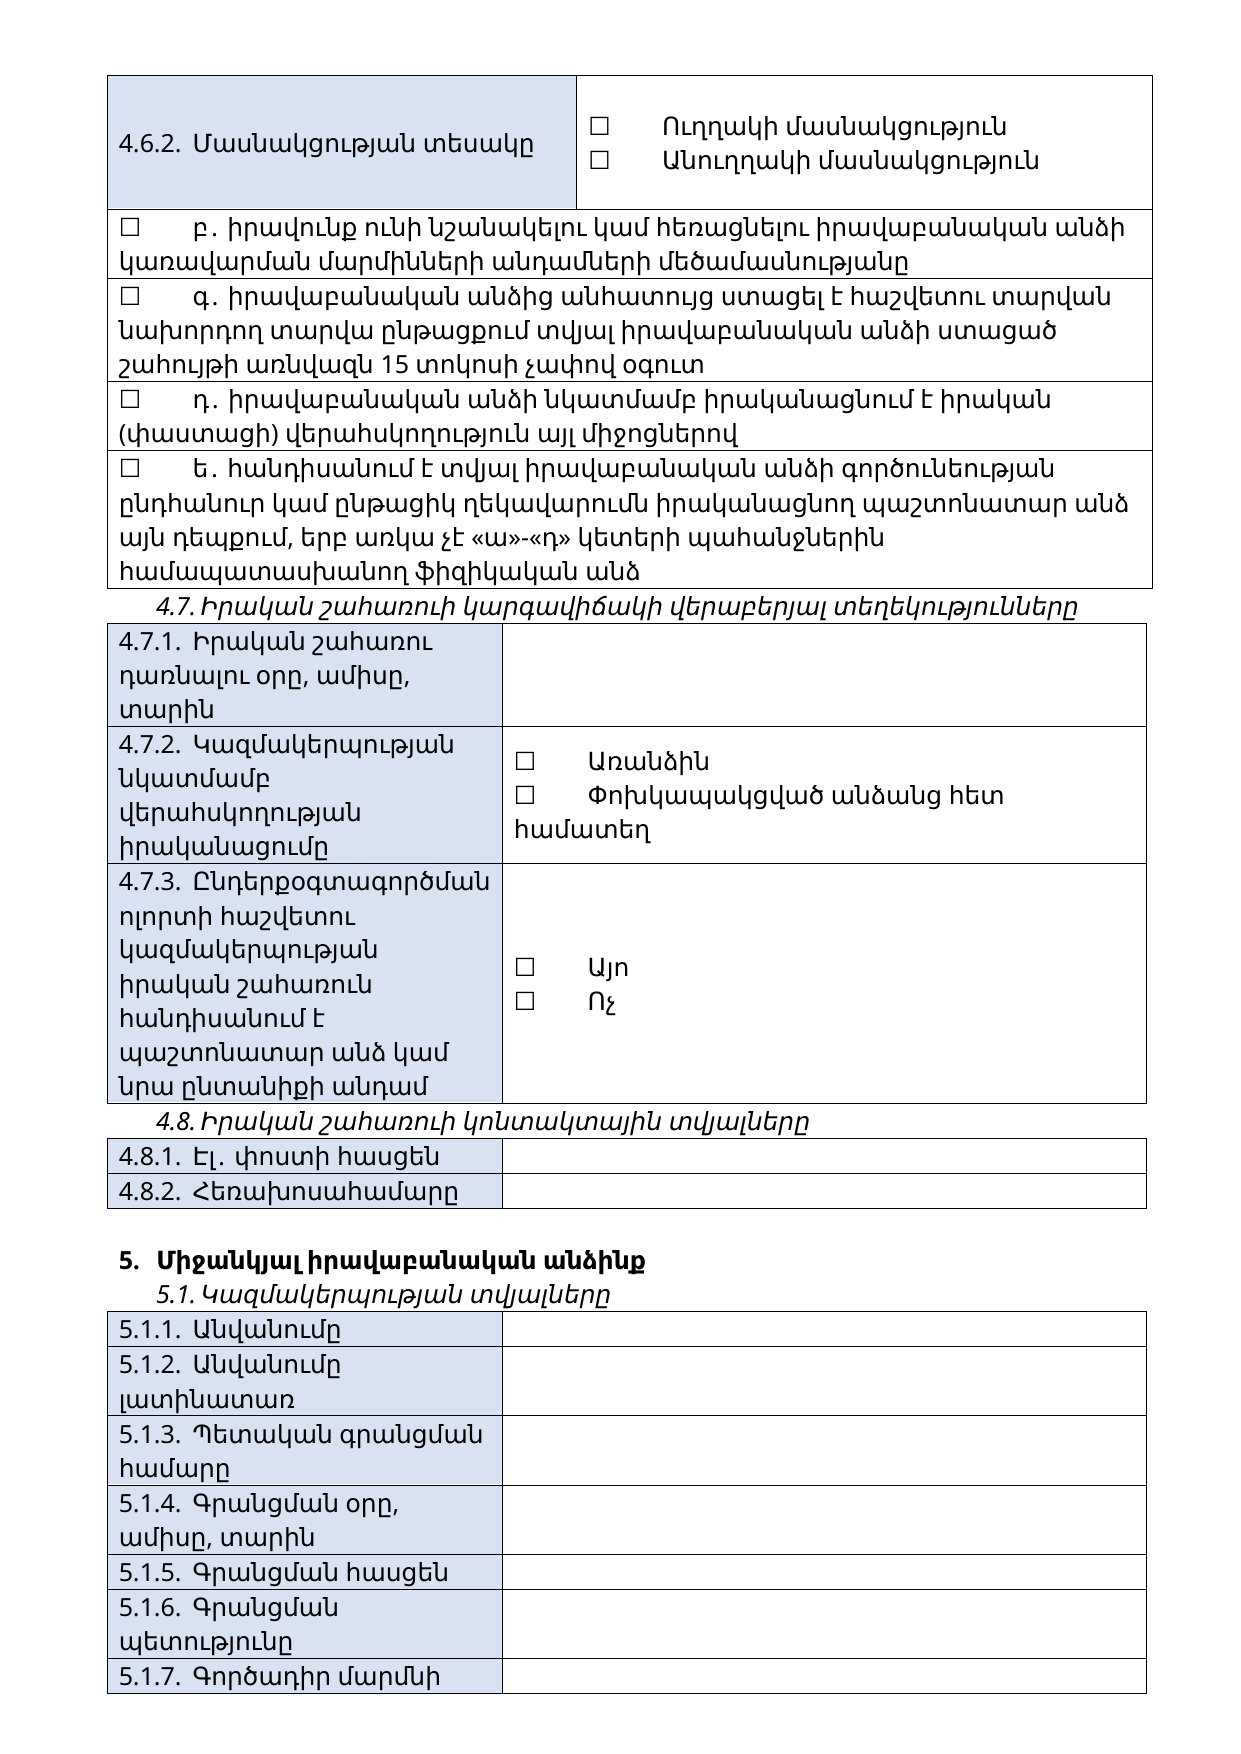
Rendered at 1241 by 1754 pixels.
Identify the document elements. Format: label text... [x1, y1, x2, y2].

table_cell Գրանցման օրը, ամիսը, տարին [108, 1486, 502, 1554]
table_cell ☐ ե․ հանդիսանում է տվյալ իրավաբանական անձի գործունեության ընդհանուր կամ ընթացիկ ղեկավարումն իրականացնող պաշտոնատար անձ այն դեպքում, երբ առկա չէ «ա»-«դ» կետերի պահանջներին համապատասխանող ֆիզիկական անձ [108, 451, 1152, 587]
table_header Անվանումը [108, 1312, 502, 1346]
table_cell [503, 1486, 1146, 1554]
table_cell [108, 1659, 502, 1693]
table_cell [503, 1416, 1146, 1484]
table_cell Պետական գրանցման համարը [108, 1416, 502, 1484]
table_cell [503, 1174, 1146, 1208]
list Իրական շահառուի կարգավիճակի վերաբերյալ տեղեկությունները [156, 588, 1171, 622]
table_header Իրական շահառու դառնալու օրը, ամիսը, տարին [108, 624, 502, 726]
table_header [503, 1312, 1146, 1346]
table_cell Մասնակցության տեսակը [108, 76, 576, 208]
table_cell [503, 1590, 1146, 1658]
table_cell ☐ Այո ☐ Ոչ [503, 864, 1146, 1102]
table_cell Հեռախոսահամարը [108, 1174, 502, 1208]
table_cell [503, 1555, 1146, 1589]
table_header Էլ․ փոստի հասցեն [108, 1139, 502, 1173]
table_header [503, 624, 1146, 726]
table_cell [503, 1347, 1146, 1415]
list Կազմակերպության տվյալները [156, 1277, 1171, 1311]
table_cell Գրանցման պետությունը [108, 1590, 502, 1658]
table_cell ☐ Առանձին ☐ Փոխկապակցված անձանց հետ համատեղ [503, 727, 1146, 863]
table_cell ☐ դ․ իրավաբանական անձի նկատմամբ իրականացնում է իրական (փաստացի) վերահսկողություն այլ միջոցներով [108, 382, 1152, 450]
table_cell ☐ գ․ իրավաբանական անձից անհատույց ստացել է հաշվետու տարվան նախորդող տարվա ընթացքում տվյալ իրավաբանական անձի ստացած շահույթի առնվազն 15 տոկոսի չափով օգուտ [108, 279, 1152, 381]
table_header [503, 1139, 1146, 1173]
table_cell Ընդերքօգտագործման ոլորտի հաշվետու կազմակերպության իրական շահառուն հանդիսանում է պաշտոնատար անձ կամ նրա ընտանիքի անդամ [108, 864, 502, 1102]
table_cell Անվանումը լատինատառ [108, 1347, 502, 1415]
table_cell ☐ Ուղղակի մասնակցություն ☐ Անուղղակի մասնակցություն [577, 76, 1152, 208]
table_cell ☐ բ․ իրավունք ունի նշանակելու կամ հեռացնելու իրավաբանական անձի կառավարման մարմինների անդամների մեծամասնությանը [108, 210, 1152, 278]
list Իրական շահառուի կոնտակտային տվյալները [156, 1103, 1171, 1138]
table_cell Գրանցման հասցեն [108, 1555, 502, 1589]
list Միջանկյալ իրավաբանական անձինք [118, 1243, 1171, 1277]
table_cell Կազմակերպության նկատմամբ վերահսկողության իրականացումը [108, 727, 502, 863]
table_cell [503, 1659, 1146, 1693]
